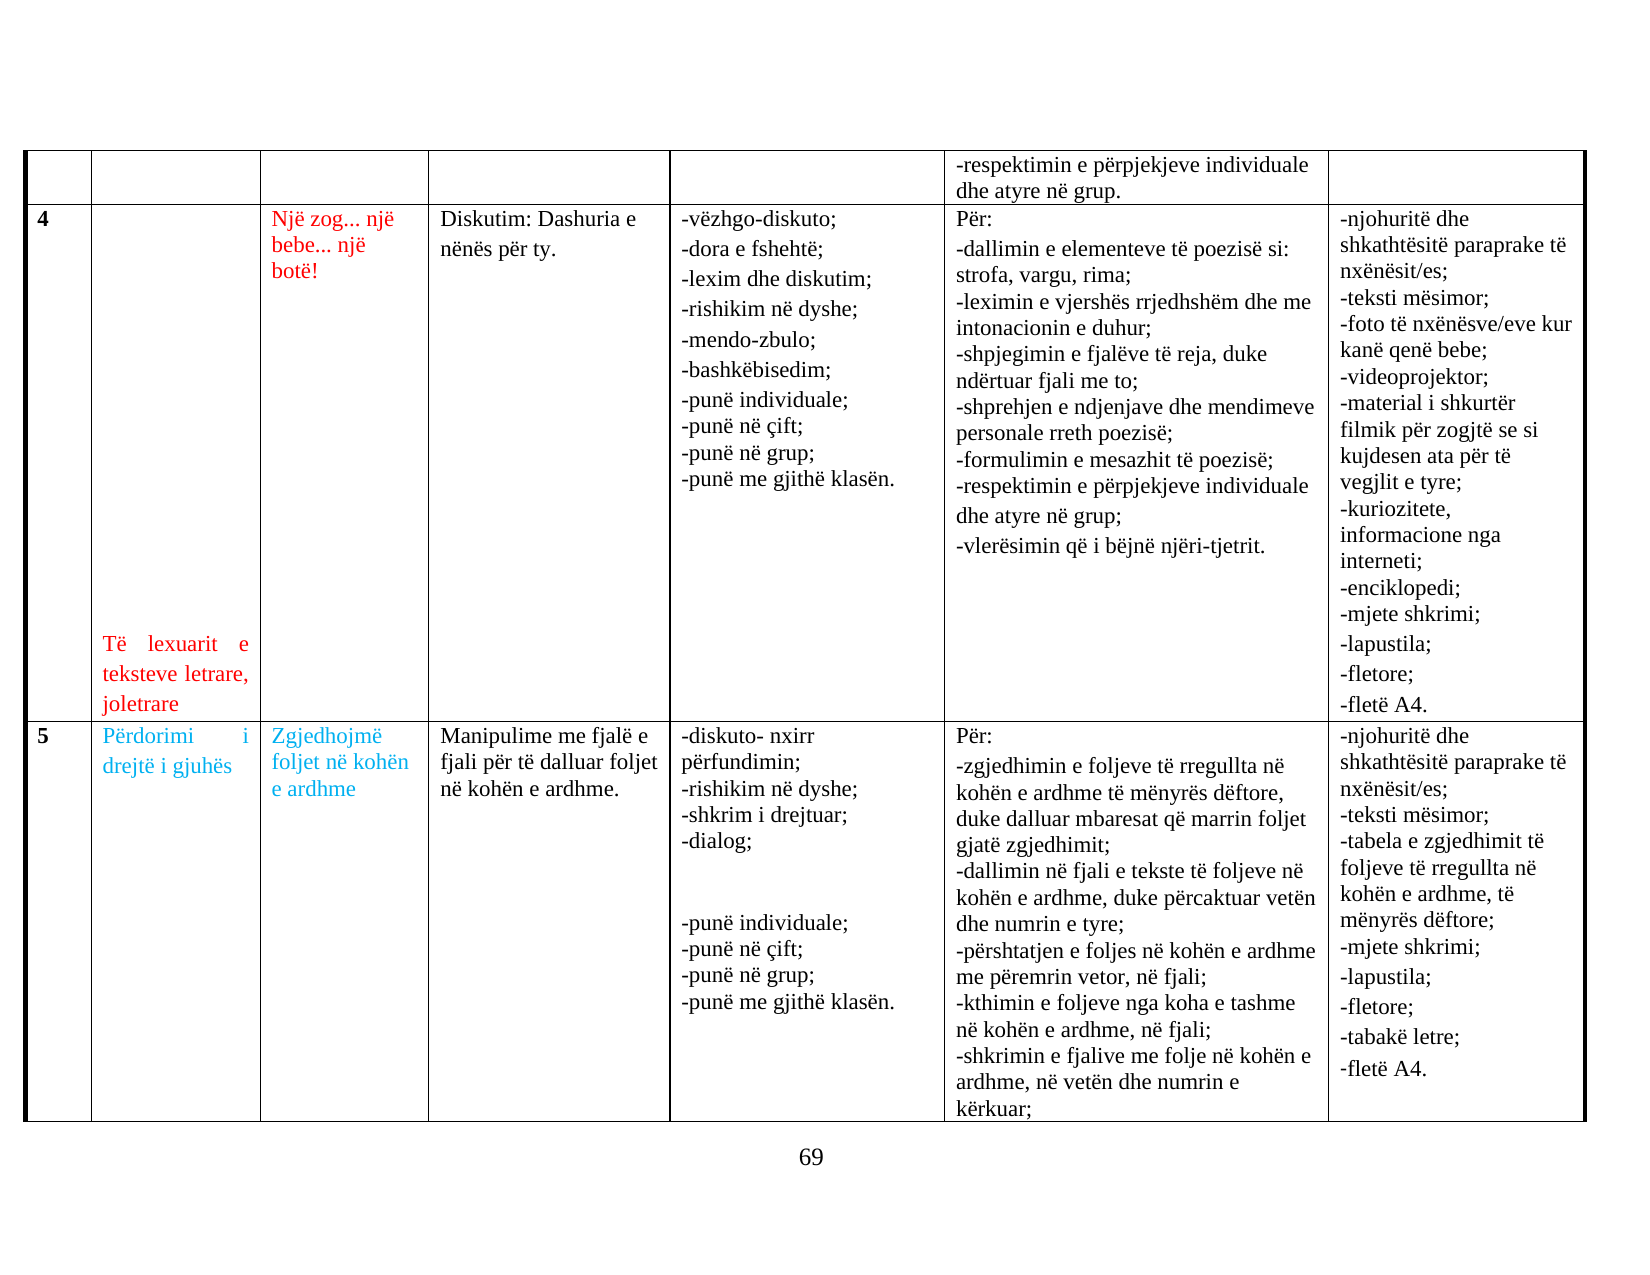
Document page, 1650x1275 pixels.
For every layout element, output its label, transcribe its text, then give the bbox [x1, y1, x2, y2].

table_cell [261, 151, 428, 204]
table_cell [429, 151, 669, 204]
table_cell 3 [28, 151, 91, 204]
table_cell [1329, 151, 1583, 204]
table_cell Diskutim: Dashuria e nënës për ty. [429, 205, 669, 721]
table_cell 4 [28, 205, 91, 721]
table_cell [261, 722, 428, 1121]
table_cell Të lexuarit e teksteve letrare, joletrare [92, 205, 260, 721]
table_cell Një zog... një bebe... një botë! [261, 205, 428, 721]
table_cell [671, 722, 944, 1121]
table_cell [92, 722, 260, 1121]
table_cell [671, 151, 944, 204]
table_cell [945, 722, 1328, 1121]
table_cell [945, 151, 1328, 204]
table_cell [1329, 722, 1583, 1121]
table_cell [429, 722, 669, 1121]
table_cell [92, 151, 260, 204]
table_cell -vëzhgo-diskuto; -dora e fshehtë; -lexim dhe diskutim; -rishikim në dyshe; -mendo-zbulo; -bashkëbisedim; -punë individuale; -punë në çift; -punë në grup; -punë me gjithë klasën. [671, 205, 944, 721]
table_cell 5 [28, 722, 91, 1121]
table_cell -njohuritë dhe shkathtësitë paraprake të nxënësit/es; -teksti mësimor; -foto të nxënësve/eve kur kanë qenë bebe; -videoprojektor; -material i shkurtër filmik për zogjtë se si kujdesen ata për të vegjlit e tyre; -kuriozitete, informacione nga interneti; -enciklopedi; -mjete shkrimi; -lapustila; -fletore; -fletë A4. [1329, 205, 1583, 721]
table_cell Për: -dallimin e elementeve të poezisë si: strofa, vargu, rima; -leximin e vjershës rrjedhshëm dhe me intonacionin e duhur; -shpjegimin e fjalëve të reja, duke ndërtuar fjali me to; -shprehjen e ndjenjave dhe mendimeve personale rreth poezisë; -formulimin e mesazhit të poezisë; -respektimin e përpjekjeve individuale dhe atyre në grup; -vlerësimin që i bëjnë njëri-tjetrit. [945, 205, 1328, 721]
